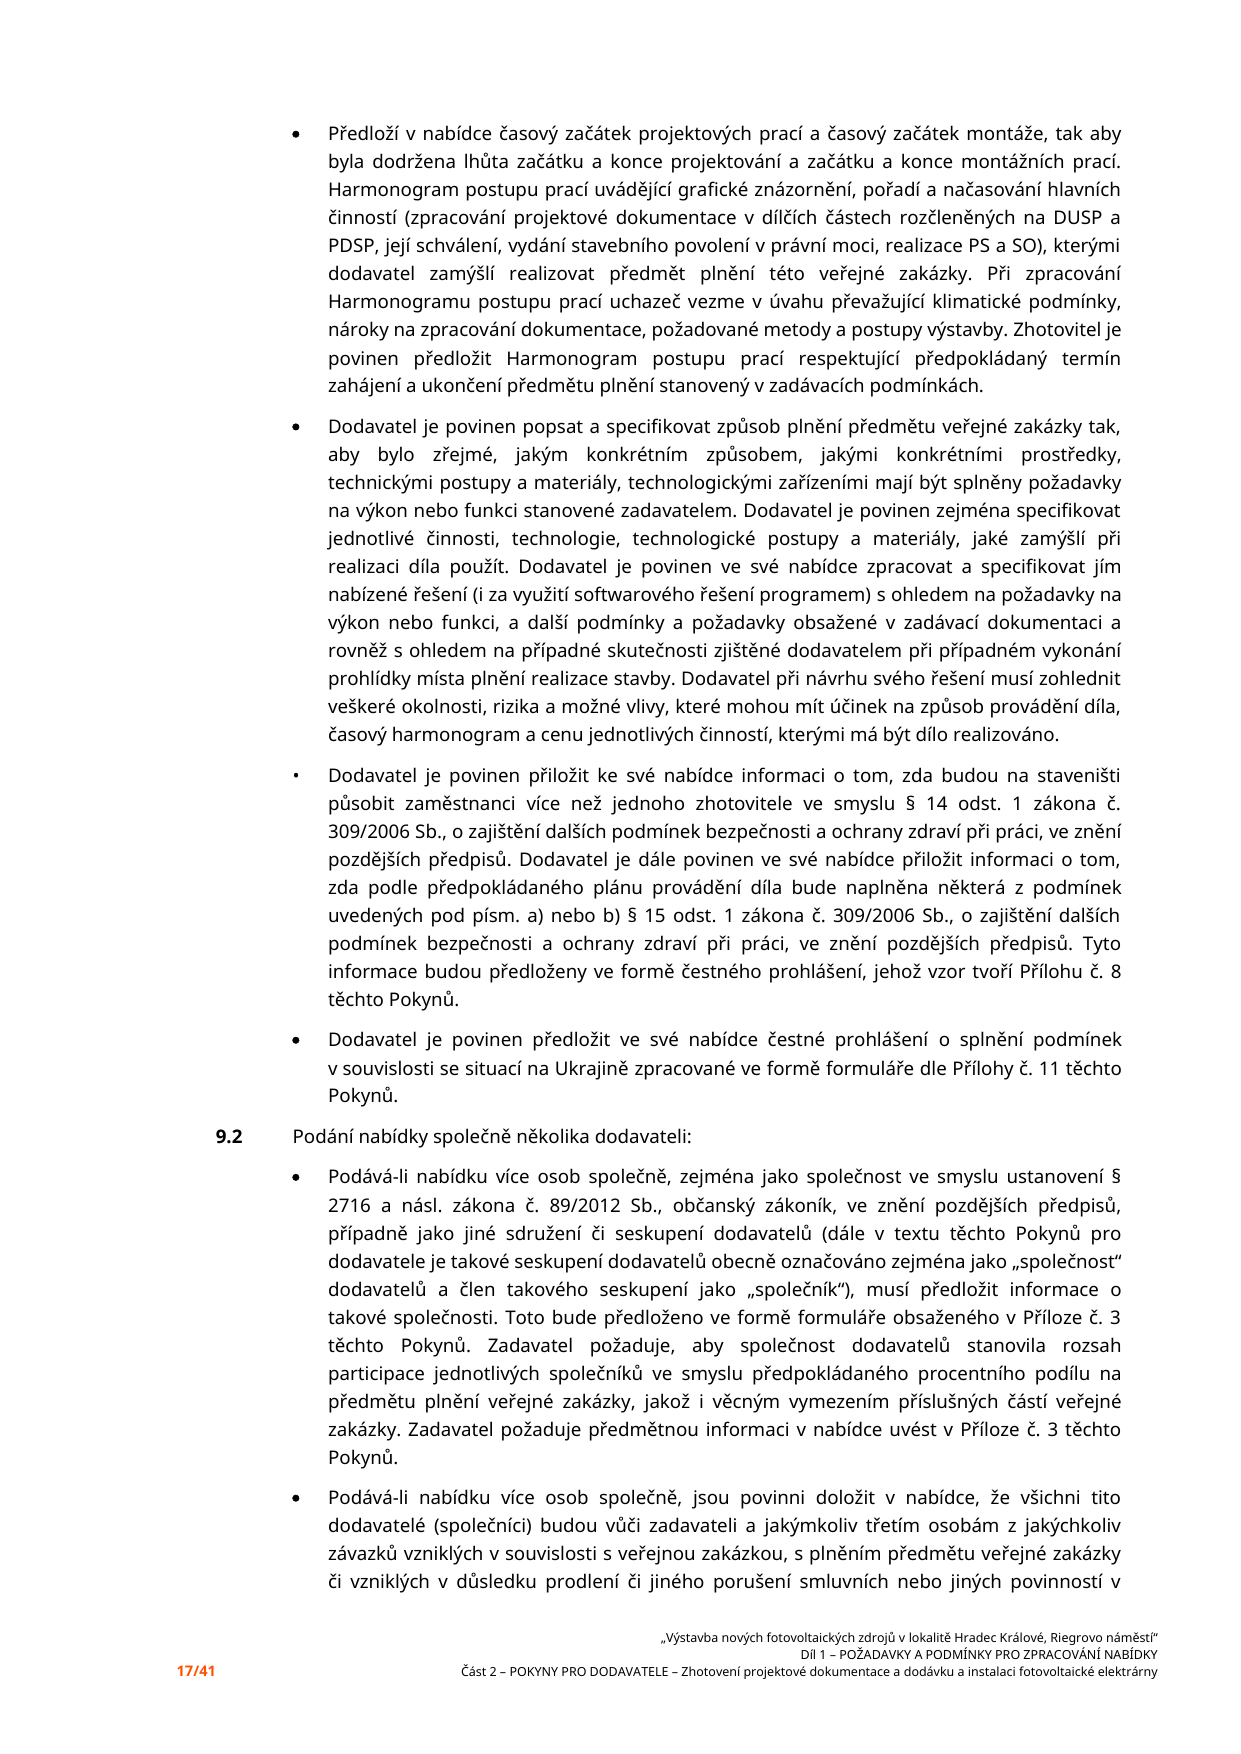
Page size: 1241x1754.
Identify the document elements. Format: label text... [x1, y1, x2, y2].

text Podává-li nabídku více osob společně, zejména jako společnost ve smyslu ustanovení § 2716 a násl. zákona č. 89/2012 Sb., občanský zákoník, ve znění pozdějších předpisů, případně jako jiné sdružení či seskupení dodavatelů (dále v textu těchto Pokynů pro dodavatele je takové seskupení dodavatelů obecně označováno zejména jako „společnost“ dodavatelů a člen takového seskupení jako „společník“), musí předložit informace o takové společnosti. Toto bude předloženo ve formě formuláře obsaženého v Příloze č. 3 těchto Pokynů. Zadavatel požaduje, aby společnost dodavatelů stanovila rozsah participace jednotlivých společníků ve smyslu předpokládaného procentního podílu na předmětu plnění veřejné zakázky, jakož i věcným vymezením příslušných částí veřejné zakázky. Zadavatel požaduje předmětnou informaci v nabídce uvést v Příloze č. 3 těchto Pokynů. [292, 1164, 1122, 1469]
text Podání nabídky společně několika dodavateli: [216, 1123, 1122, 1149]
text Předloží v nabídce časový začátek projektových prací a časový začátek montáže, tak aby byla dodržena lhůta začátku a konce projektování a začátku a konce montážních prací. Harmonogram postupu prací uvádějící grafické znázornění, pořadí a načasování hlavních činností (zpracování projektové dokumentace v dílčích částech rozčleněných na DUSP a PDSP, její schválení, vydání stavebního povolení v právní moci, realizace PS a SO), kterými dodavatel zamýšlí realizovat předmět plnění této veřejné zakázky. Při zpracování Harmonogramu postupu prací uchazeč vezme v úvahu převažující klimatické podmínky, nároky na zpracování dokumentace, požadované metody a postupy výstavby. Zhotovitel je povinen předložit Harmonogram postupu prací respektující předpokládaný termín zahájení a ukončení předmětu plnění stanovený v zadávacích podmínkách. [292, 121, 1122, 398]
text Dodavatel je povinen popsat a specifikovat způsob plnění předmětu veřejné zakázky tak, aby bylo zřejmé, jakým konkrétním způsobem, jakými konkrétními prostředky, technickými postupy a materiály, technologickými zařízeními mají být splněny požadavky na výkon nebo funkci stanovené zadavatelem. Dodavatel je povinen zejména specifikovat jednotlivé činnosti, technologie, technologické postupy a materiály, jaké zamýšlí při realizaci díla použít. Dodavatel je povinen ve své nabídce zpracovat a specifikovat jím nabízené řešení (i za využití softwarového řešení programem) s ohledem na požadavky na výkon nebo funkci, a další podmínky a požadavky obsažené v zadávací dokumentaci a rovněž s ohledem na případné skutečnosti zjištěné dodavatelem při případném vykonání prohlídky místa plnění realizace stavby. Dodavatel při návrhu svého řešení musí zohlednit veškeré okolnosti, rizika a možné vlivy, které mohou mít účinek na způsob provádění díla, časový harmonogram a cenu jednotlivých činností, kterými má být dílo realizováno. [292, 413, 1122, 747]
list • Dodavatel je povinen přiložit ke své nabídce informaci o tom, zda budou na staveništi působit zaměstnanci více než jednoho zhotovitele ve smyslu § 14 odst. 1 zákona č. 309/2006 Sb., o zajištění dalších podmínek bezpečnosti a ochrany zdraví při práci, ve znění pozdějších předpisů. Dodavatel je dále povinen ve své nabídce přiložit informaci o tom, zda podle předpokládaného plánu provádění díla bude naplněna některá z podmínek uvedených pod písm. a) nebo b) § 15 odst. 1 zákona č. 309/2006 Sb., o zajištění dalších podmínek bezpečnosti a ochrany zdraví při práci, ve znění pozdějších předpisů. Tyto informace budou předloženy ve formě čestného prohlášení, jehož vzor tvoří Přílohu č. 8 těchto Pokynů. [292, 762, 1122, 1012]
text Dodavatel je povinen předložit ve své nabídce čestné prohlášení o splnění podmínek v souvislosti se situací na Ukrajině zpracované ve formě formuláře dle Přílohy č. 11 těchto Pokynů. [292, 1027, 1122, 1108]
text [292, 1484, 1122, 1594]
